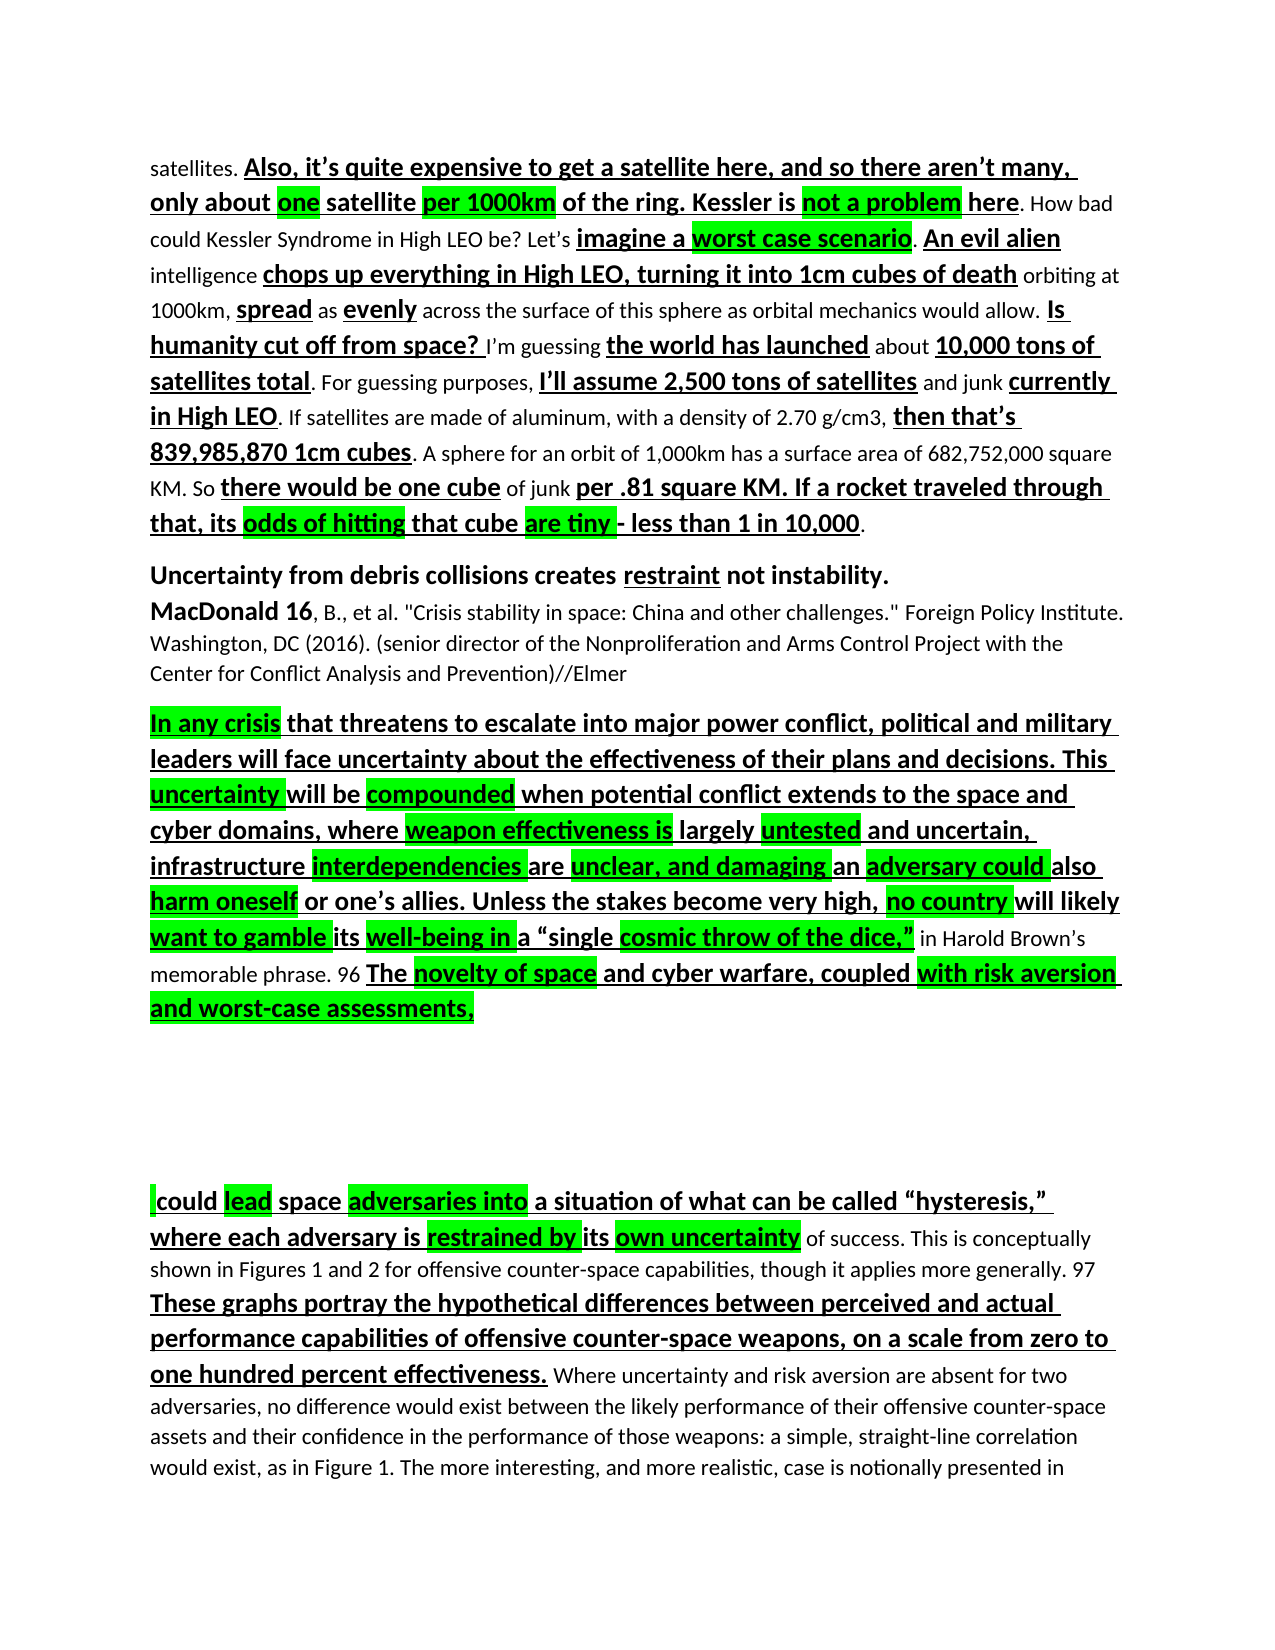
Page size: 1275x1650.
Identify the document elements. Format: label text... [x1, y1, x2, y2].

subtitle Uncertainty from debris collisions creates restraint not instability. [150, 558, 1125, 592]
text In any crisis that threatens to escalate into major power conflict, political and military leaders will face uncertainty about the effectiveness of their plans and decisions. This uncertainty will be compounded when potential conflict extends to the space and cyber domains, where weapon effectiveness is largely untested and uncertain, infrastructure interdependencies are unclear, and damaging an adversary could also harm oneself or one’s allies. Unless the stakes become very high, no country will likely want to gamble its well-being in a “single cosmic throw of the dice,” in Harold Brown’s memorable phrase. 96 The novelty of space and cyber warfare, coupled with risk aversion and worst-case assessments, [150, 706, 1125, 1024]
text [150, 150, 1125, 539]
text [150, 1184, 1125, 1481]
text MacDonald 16, B., et al. "Crisis stability in space: China and other challenges." Foreign Policy Institute. Washington, DC (2016). (senior director of the Nonproliferation and Arms Control Project with the Center for Conflict Analysis and Prevention)//Elmer [150, 594, 1125, 688]
